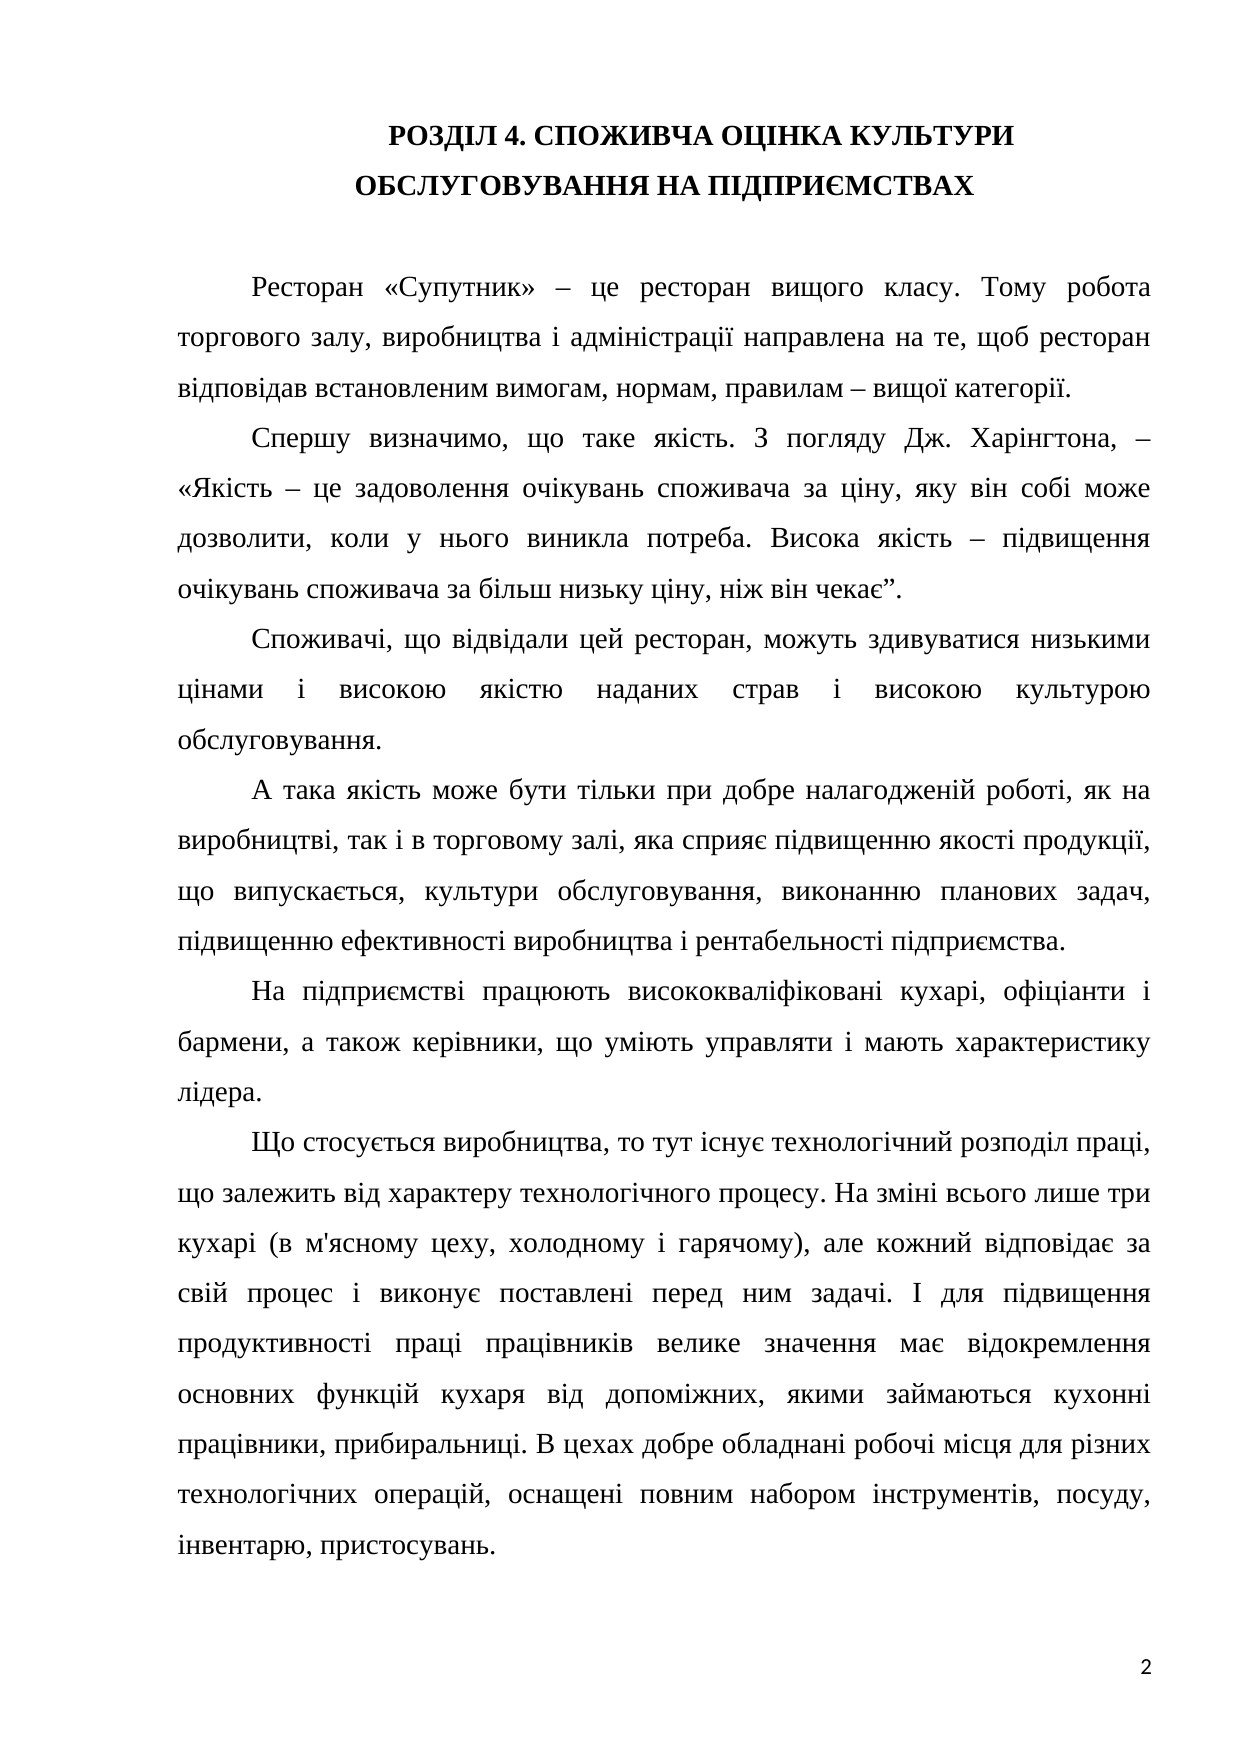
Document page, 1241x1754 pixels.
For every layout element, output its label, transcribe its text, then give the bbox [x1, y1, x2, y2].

text Що стосується виробництва, то тут існує технологічний розподіл праці, що залежить від характеру технологічного процесу. На зміні всього лише три кухарі (в м'ясному цеху, холодному і гарячому), але кожний відповідає за свій процес і виконує поставлені перед ним задачі. І для підвищення продуктивності праці працівників велике значення має відокремлення основних функцій кухаря від допоміжних, якими займаються кухонні працівники, прибиральниці. В цехах добре обладнані робочі місця для різних технологічних операцій, оснащені повним набором інструментів, посуду, інвентарю, пристосувань. [177, 1124, 1152, 1560]
text Споживачі, що відвідали цей ресторан, можуть здивуватися низькими цінами і високою якістю наданих страв і високою культурою обслуговування. [177, 621, 1152, 755]
text Спершу визначимо, що таке якість. З погляду Дж. Харінгтона, – «Якість – це задоволення очікувань споживача за ціну, яку він собі може дозволити, коли у нього виникла потреба. Висока якість – підвищення очікувань споживача за більш низьку ціну, ніж він чекає”. [177, 420, 1152, 604]
text На підприємстві працюють висококваліфіковані кухарі, офіціанти і бармени, а також керівники, що уміють управляти і мають характеристику лідера. [177, 973, 1152, 1108]
text Ресторан «Супутник» – це ресторан вищого класу. Тому робота торгового залу, виробництва і адміністрації направлена на те, щоб ресторан відповідав встановленим вимогам, нормам, правилам – вищої категорії. [177, 269, 1152, 403]
text РОЗДІЛ 4. СПОЖИВЧА ОЦІНКА КУЛЬТУРИ ОБСЛУГОВУВАННЯ НА ПІДПРИЄМСТВАХ [177, 118, 1152, 202]
text А така якість може бути тільки при добре налагодженій роботі, як на виробництві, так і в торговому залі, яка сприяє підвищенню якості продукції, що випускається, культури обслуговування, виконанню планових задач, підвищенню ефективності виробництва і рентабельності підприємства. [177, 772, 1152, 957]
